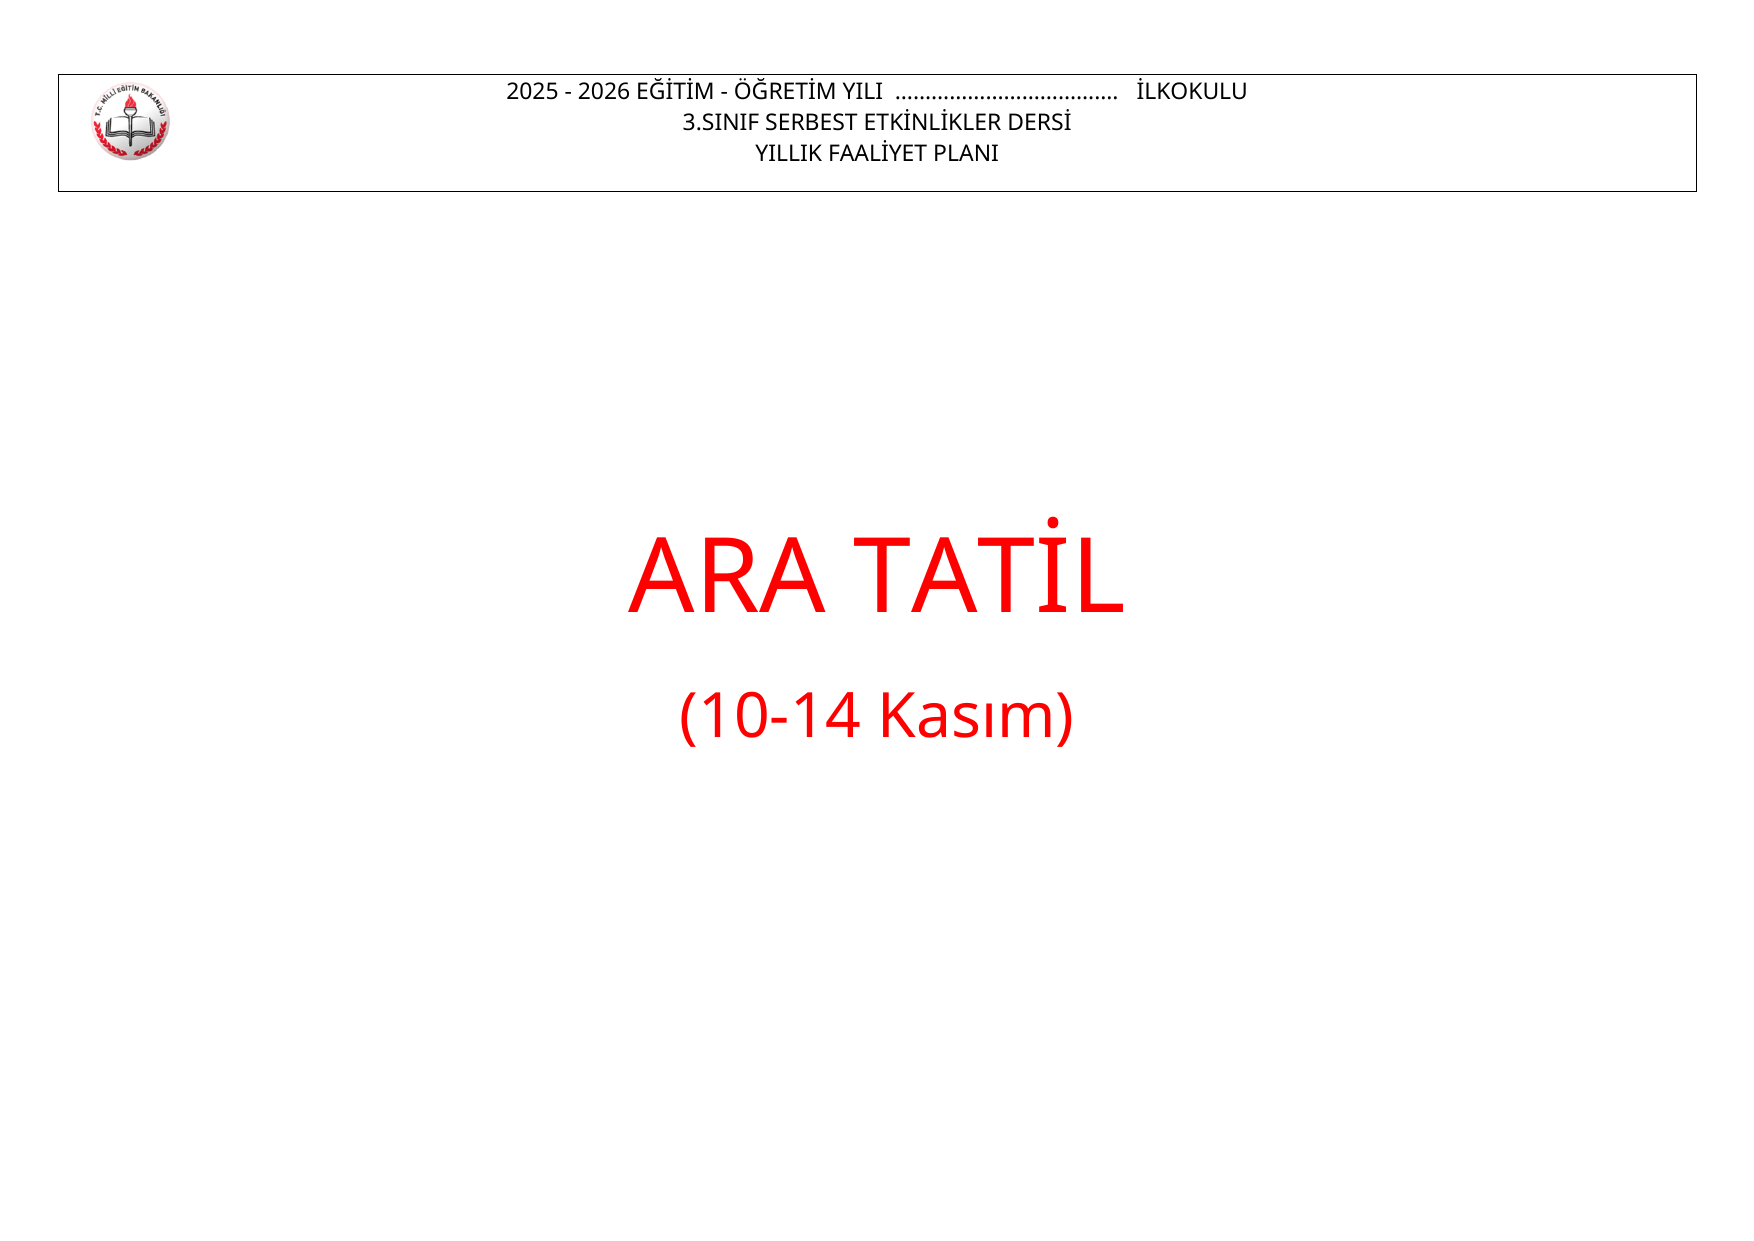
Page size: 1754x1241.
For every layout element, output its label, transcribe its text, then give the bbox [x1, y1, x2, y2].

text ARA TATİL [59, 501, 1695, 643]
picture [85, 77, 175, 167]
text (10-14 Kasım) [59, 671, 1695, 756]
